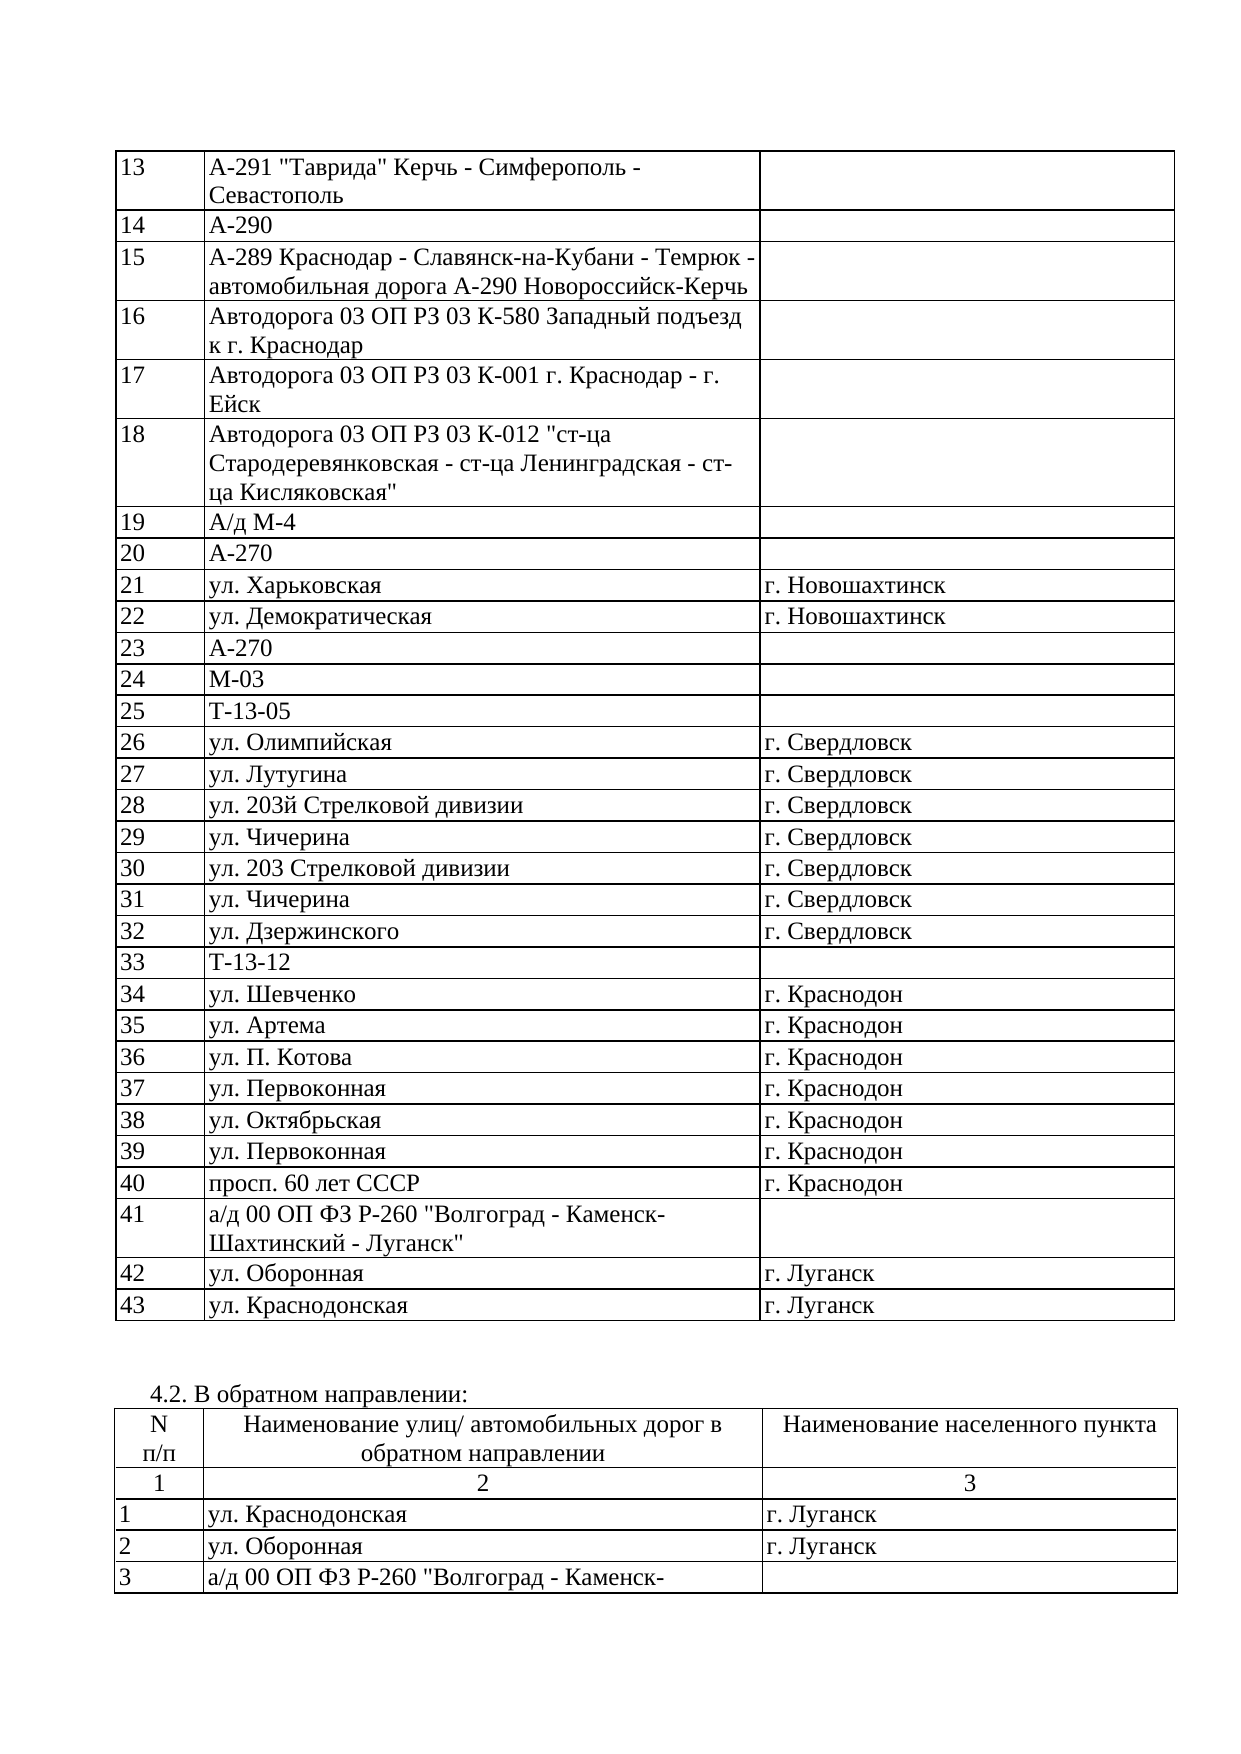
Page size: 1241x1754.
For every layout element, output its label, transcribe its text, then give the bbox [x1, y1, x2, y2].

table_cell ул. Олимпийская [205, 727, 759, 757]
table_cell 42 [117, 1258, 204, 1288]
table_cell г. Луганск [761, 1290, 1174, 1319]
table_cell г. Краснодон [761, 979, 1174, 1009]
table_cell 18 [117, 419, 204, 506]
table_cell 33 [117, 948, 204, 977]
table_cell 2 [115, 1530, 203, 1561]
table_cell ул. Артема [205, 1011, 759, 1040]
table_cell 16 [117, 301, 204, 359]
table_header Наименование населенного пункта [763, 1409, 1177, 1466]
table_cell г. Свердловск [761, 822, 1174, 852]
table_cell 39 [117, 1136, 204, 1166]
table_cell [763, 1561, 1177, 1592]
table_cell 32 [117, 916, 204, 946]
table_cell а/д 00 ОП ФЗ Р-260 "Волгоград - Каменск-Шахтинский - Луганск" [205, 1199, 759, 1257]
table_cell Автодорога 03 ОП РЗ 03 К-012 "ст-ца Стародеревянковская - ст-ца Ленинградская - ст-ца Кисляковская" [205, 419, 759, 506]
table_cell 20 [117, 539, 204, 568]
table_cell г. Свердловск [761, 916, 1174, 946]
table_cell 40 [117, 1168, 204, 1198]
table_cell 26 [117, 727, 204, 757]
table_cell ул. Первоконная [205, 1073, 759, 1103]
table_cell [761, 242, 1174, 299]
table_cell г. Краснодон [761, 1073, 1174, 1103]
table_cell ул. Лутугина [205, 759, 759, 789]
table_cell Автодорога 03 ОП РЗ 03 К-001 г. Краснодар - г. Ейск [205, 360, 759, 418]
table_cell А-289 Краснодар - Славянск-на-Кубани - Темрюк - автомобильная дорога А-290 Новороссийск-Керчь [205, 242, 759, 299]
table_cell ул. Оборонная [205, 1258, 759, 1288]
table_cell г. Краснодон [761, 1136, 1174, 1166]
table_cell г. Краснодон [761, 1168, 1174, 1198]
table_cell 37 [117, 1073, 204, 1103]
table_cell Автодорога 03 ОП РЗ 03 К-580 Западный подъезд к г. Краснодар [205, 301, 759, 359]
text 4.2. В обратном направлении: [150, 1379, 1090, 1407]
table_cell г. Свердловск [761, 727, 1174, 757]
table_cell [761, 507, 1174, 537]
table_cell 25 [117, 696, 204, 726]
table_cell ул. Шевченко [205, 979, 759, 1009]
table_cell 38 [117, 1105, 204, 1135]
table_cell 31 [117, 885, 204, 914]
table_cell 36 [117, 1042, 204, 1072]
table_cell ул. Краснодонская [205, 1290, 759, 1319]
table_cell г. Свердловск [761, 790, 1174, 820]
table_cell М-03 [205, 665, 759, 694]
table_cell [761, 360, 1174, 418]
table_cell ул. Октябрьская [205, 1105, 759, 1135]
table_cell [761, 211, 1174, 241]
table_cell А-291 "Таврида" Керчь - Симферополь - Севастополь [205, 152, 759, 209]
table_cell ул. Краснодонская [204, 1500, 762, 1529]
table_cell 17 [117, 360, 204, 418]
table_cell 43 [117, 1290, 204, 1319]
table_cell А-270 [205, 633, 759, 663]
table_cell 35 [117, 1011, 204, 1040]
table_cell ул. Чичерина [205, 885, 759, 914]
table_cell ул. 203й Стрелковой дивизии [205, 790, 759, 820]
table_cell г. Свердловск [761, 885, 1174, 914]
table_cell 30 [117, 853, 204, 883]
table_cell ул. Демократическая [205, 602, 759, 631]
table_cell [761, 301, 1174, 359]
table_cell 23 [117, 633, 204, 663]
table_cell Т-13-05 [205, 696, 759, 726]
table_cell Т-13-12 [205, 948, 759, 977]
table_cell 13 [117, 152, 204, 209]
table_cell ул. П. Котова [205, 1042, 759, 1072]
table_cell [204, 1562, 762, 1592]
table_cell 1 [115, 1468, 203, 1498]
table_cell г. Краснодон [761, 1042, 1174, 1072]
table_cell 28 [117, 790, 204, 820]
table_cell [761, 152, 1174, 209]
table_cell [761, 419, 1174, 506]
table_cell 21 [117, 570, 204, 600]
table_cell 19 [117, 507, 204, 537]
table_cell ул. Первоконная [205, 1136, 759, 1166]
table_cell 27 [117, 759, 204, 789]
table_cell [761, 633, 1174, 663]
table_cell ул. Оборонная [204, 1531, 762, 1561]
table_cell 2 [204, 1468, 762, 1498]
table_header Наименование улиц/ автомобильных дорог в обратном направлении [204, 1409, 762, 1466]
table_cell г. Новошахтинск [761, 602, 1174, 631]
table_cell [761, 665, 1174, 694]
table_cell г. Луганск [761, 1258, 1174, 1288]
table_cell [761, 696, 1174, 726]
table_cell 29 [117, 822, 204, 852]
table_cell 34 [117, 979, 204, 1009]
table_cell А/д М-4 [205, 507, 759, 537]
table_cell 3 [115, 1562, 203, 1592]
table_cell 1 [115, 1499, 203, 1529]
table_header N п/п [115, 1409, 203, 1466]
table_cell г. Новошахтинск [761, 570, 1174, 600]
table_cell г. Луганск [763, 1529, 1177, 1561]
table_cell [761, 1199, 1174, 1257]
table_cell ул. 203 Стрелковой дивизии [205, 853, 759, 883]
table_cell А-270 [205, 539, 759, 568]
table_cell г. Краснодон [761, 1105, 1174, 1135]
table_cell г. Луганск [763, 1498, 1177, 1529]
table_cell [761, 539, 1174, 568]
table_cell г. Свердловск [761, 759, 1174, 789]
table_cell 22 [117, 602, 204, 631]
table_cell А-290 [205, 211, 759, 241]
table_cell ул. Дзержинского [205, 916, 759, 946]
table_cell г. Краснодон [761, 1011, 1174, 1040]
table_cell ул. Харьковская [205, 570, 759, 600]
table_cell [761, 948, 1174, 977]
table_cell 41 [117, 1199, 204, 1257]
table_cell ул. Чичерина [205, 822, 759, 852]
table_cell 24 [117, 665, 204, 694]
table_cell 15 [117, 242, 204, 299]
table_cell 14 [117, 211, 204, 241]
table_cell просп. 60 лет СССР [205, 1168, 759, 1198]
table_cell 3 [763, 1466, 1177, 1498]
table_cell г. Свердловск [761, 853, 1174, 883]
